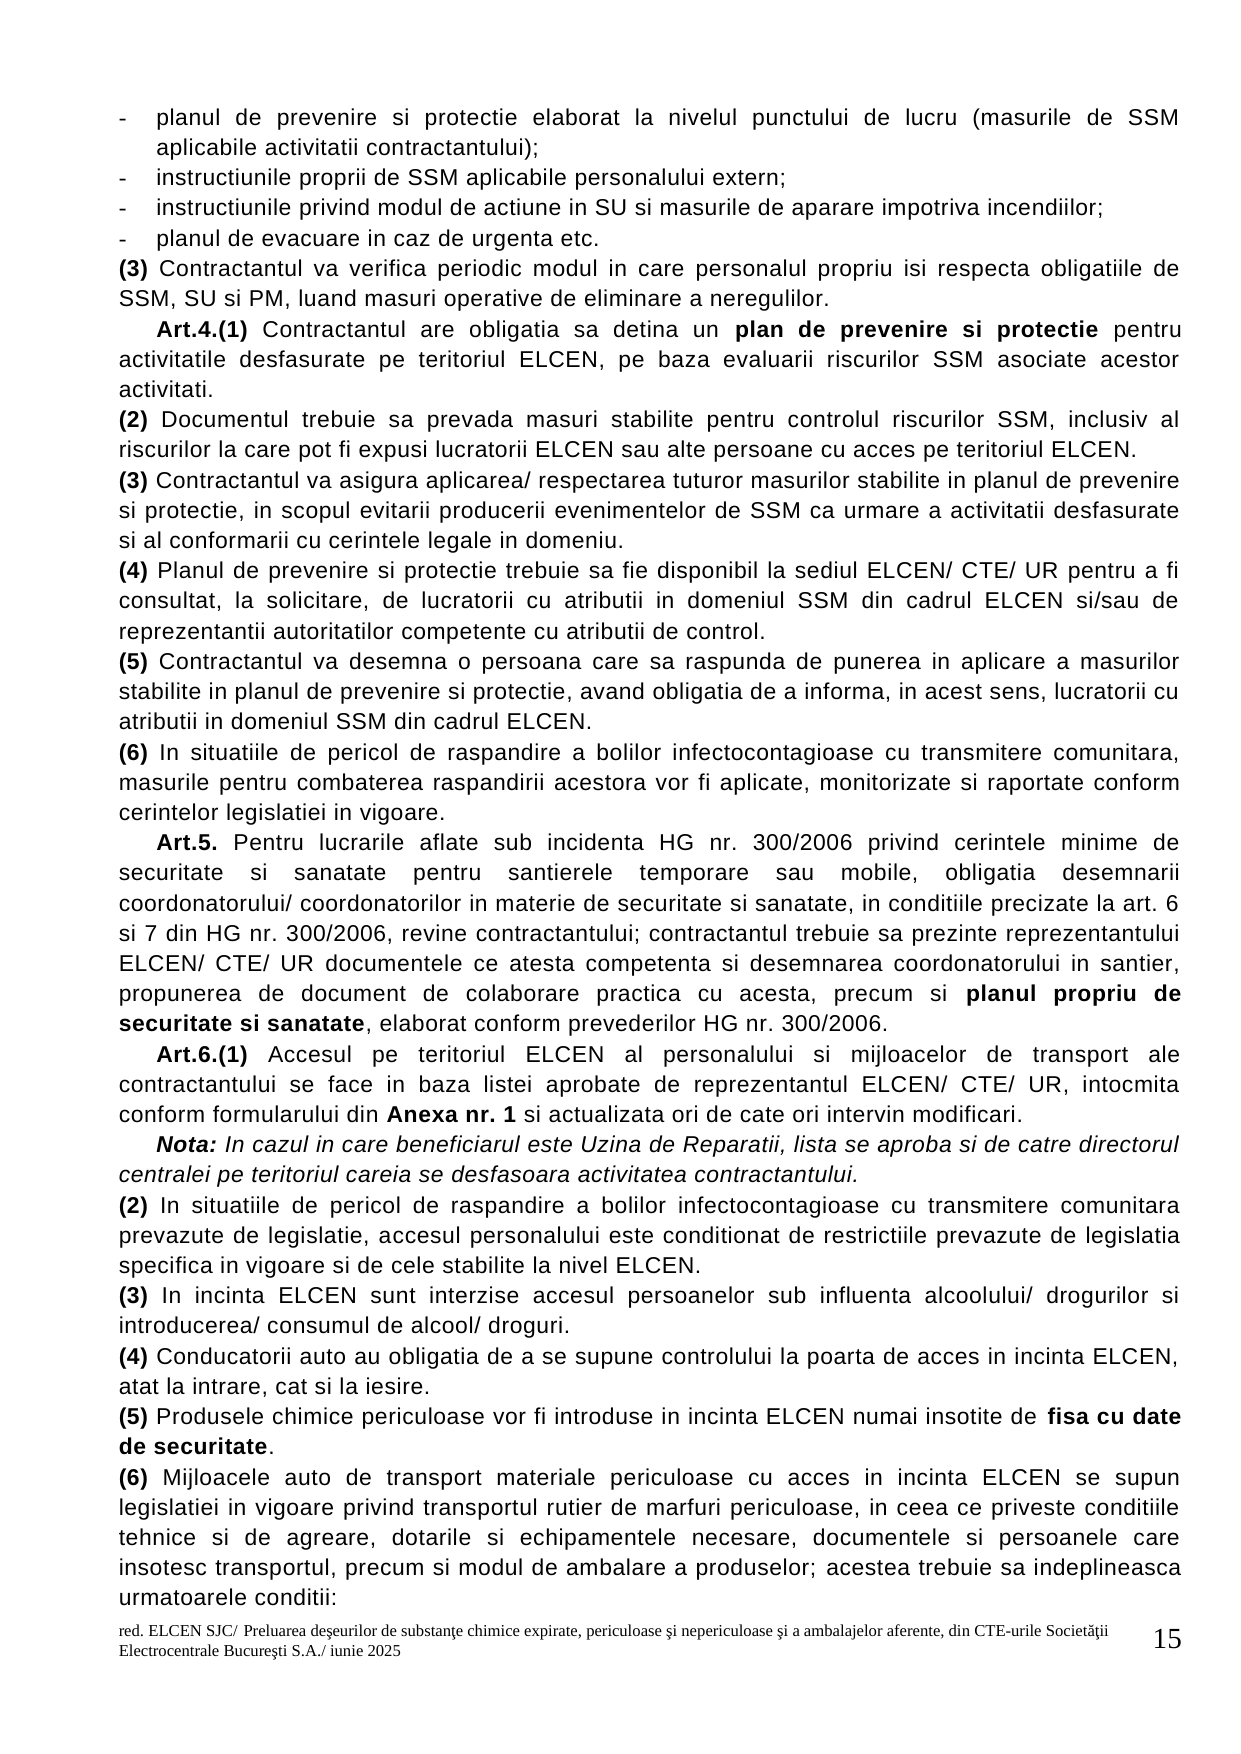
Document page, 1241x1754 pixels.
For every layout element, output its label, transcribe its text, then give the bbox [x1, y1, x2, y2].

text (5) Contractantul va desemna o persoana care sa raspunda de punerea in aplicare a masurilor stabilite in planul de prevenire si protectie, avand obligatia de a informa, in acest sens, lucratorii cu atributii in domeniul SSM din cadrul ELCEN. [118, 648, 1182, 735]
text (2) In situatiile de pericol de raspandire a bolilor infectocontagioase cu transmitere comunitara prevazute de legislatie, accesul personalului este conditionat de restrictiile prevazute de legislatia specifica in vigoare si de cele stabilite la nivel ELCEN. [118, 1192, 1182, 1278]
text (2) Documentul trebuie sa prevada masuri stabilite pentru controlul riscurilor SSM, inclusiv al riscurilor la care pot fi expusi lucratorii ELCEN sau alte persoane cu acces pe teritoriul ELCEN. [118, 406, 1182, 463]
text (6) In situatiile de pericol de raspandire a bolilor infectocontagioase cu transmitere comunitara, masurile pentru combaterea raspandirii acestora vor fi aplicate, monitorizate si raportate conform cerintelor legislatiei in vigoare. [118, 738, 1182, 825]
text (5) Produsele chimice periculoase vor fi introduse in incinta ELCEN numai insotite de fisa cu date de securitate. [118, 1403, 1182, 1460]
text (3) Contractantul va verifica periodic modul in care personalul propriu isi respecta obligatiile de SSM, SU si PM, luand masuri operative de eliminare a neregulilor. [118, 255, 1182, 312]
text (3) In incinta ELCEN sunt interzise accesul persoanelor sub influenta alcoolului/ drogurilor si introducerea/ consumul de alcool/ droguri. [118, 1282, 1182, 1339]
text Art.6.(1) Accesul pe teritoriul ELCEN al personalului si mijloacelor de transport ale contractantului se face in baza listei aprobate de reprezentantul ELCEN/ CTE/ UR, intocmita conform formularului din Anexa nr. 1 si actualizata ori de cate ori intervin modificari. [118, 1041, 1182, 1127]
text (4) Planul de prevenire si protectie trebuie sa fie disponibil la sediul ELCEN/ CTE/ UR pentru a fi consultat, la solicitare, de lucratorii cu atributii in domeniul SSM din cadrul ELCEN si/sau de reprezentantii autoritatilor competente cu atributii de control. [118, 557, 1182, 644]
text (3) Contractantul va asigura aplicarea/ respectarea tuturor masurilor stabilite in planul de prevenire si protectie, in scopul evitarii producerii evenimentelor de SSM ca urmare a activitatii desfasurate si al conformarii cu cerintele legale in domeniu. [118, 467, 1182, 553]
text Nota: In cazul in care beneficiarul este Uzina de Reparatii, lista se aproba si de catre directorul centralei pe teritoriul careia se desfasoara activitatea contractantului. [118, 1131, 1182, 1188]
list planul de prevenire si protectie elaborat la nivelul punctului de lucru (masurile de SSM aplicabile activitatii contractantului); [118, 103, 1182, 160]
text (6) Mijloacele auto de transport materiale periculoase cu acces in incinta ELCEN se supun legislatiei in vigoare privind transportul rutier de marfuri periculoase, in ceea ce priveste conditiile tehnice si de agreare, dotarile si echipamentele necesare, documentele si persoanele care insotesc transportul, precum si modul de ambalare a produselor; acestea trebuie sa indeplineasca urmatoarele conditii: [118, 1463, 1182, 1611]
list planul de evacuare in caz de urgenta etc. [118, 225, 1182, 251]
list instructiunile proprii de SSM aplicabile personalului extern; [118, 164, 1182, 190]
list instructiunile privind modul de actiune in SU si masurile de aparare impotriva incendiilor; [118, 194, 1182, 221]
text (4) Conducatorii auto au obligatia de a se supune controlului la poarta de acces in incinta ELCEN, atat la intrare, cat si la iesire. [118, 1343, 1182, 1399]
text Art.4.(1) Contractantul are obligatia sa detina un plan de prevenire si protectie pentru activitatile desfasurate pe teritoriul ELCEN, pe baza evaluarii riscurilor SSM asociate acestor activitati. [118, 316, 1182, 402]
text Art.5. Pentru lucrarile aflate sub incidenta HG nr. 300/2006 privind cerintele minime de securitate si sanatate pentru santierele temporare sau mobile, obligatia desemnarii coordonatorului/ coordonatorilor in materie de securitate si sanatate, in conditiile precizate la art. 6 si 7 din HG nr. 300/2006, revine contractantului; contractantul trebuie sa prezinte reprezentantului ELCEN/ CTE/ UR documentele ce atesta competenta si desemnarea coordonatorului in santier, propunerea de document de colaborare practica cu acesta, precum si planul propriu de securitate si sanatate, elaborat conform prevederilor HG nr. 300/2006. [118, 829, 1182, 1037]
